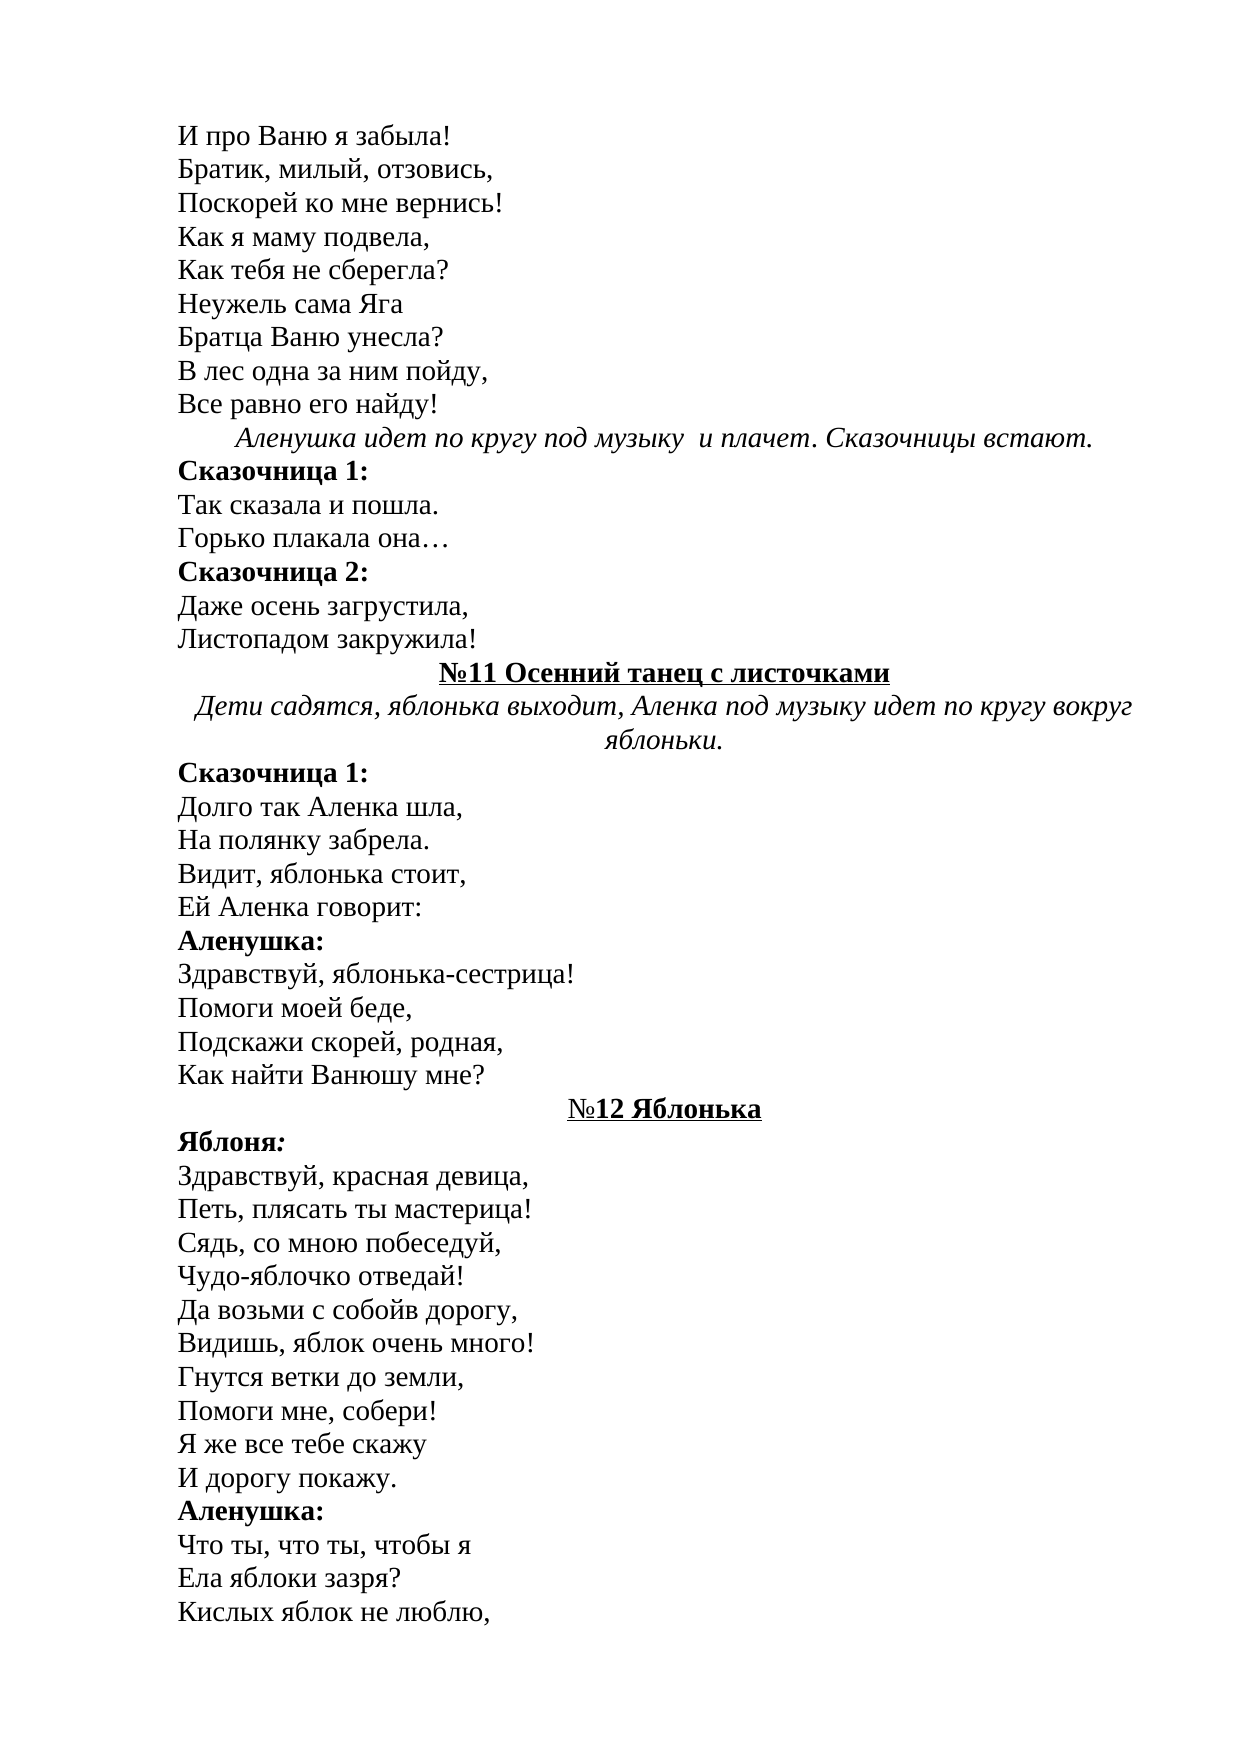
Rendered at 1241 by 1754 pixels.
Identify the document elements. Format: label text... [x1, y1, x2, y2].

text Кислых яблок не люблю, [177, 1594, 1152, 1627]
text Как тебя не сберегла? [177, 252, 1152, 286]
text Аленушка: [177, 923, 1152, 957]
text Здравствуй, яблонька-сестрица! [177, 957, 1152, 990]
text Все равно его найду! [177, 386, 1152, 420]
text Видишь, яблок очень много! [177, 1326, 1152, 1359]
text Горько плакала она… [177, 521, 1152, 554]
text Помоги моей беде, [177, 990, 1152, 1024]
text Чудо-яблочко отведай! [177, 1258, 1152, 1292]
text Гнутся ветки до земли, [177, 1359, 1152, 1393]
text Листопадом закружила! [177, 621, 1152, 655]
text Да возьми с собойв дорогу, [177, 1292, 1152, 1326]
text №11 Осенний танец с листочками [177, 655, 1152, 688]
text Как найти Ванюшу мне? [177, 1057, 1152, 1091]
text Как я маму подвела, [177, 219, 1152, 252]
text Поскорей ко мне вернись! [177, 185, 1152, 219]
text Что ты, что ты, чтобы я [177, 1527, 1152, 1560]
text Видит, яблонька стоит, [177, 856, 1152, 889]
text Сядь, со мною побеседуй, [177, 1225, 1152, 1258]
text Я же все тебе скажу [177, 1426, 1152, 1460]
text Яблоня: [177, 1124, 1152, 1158]
text На полянку забрела. [177, 822, 1152, 856]
text Здравствуй, красная девица, [177, 1158, 1152, 1191]
text Подскажи скорей, родная, [177, 1024, 1152, 1057]
text Аленушка идет по кругу под музыку и плачет. Сказочницы встают. [177, 420, 1152, 453]
text И про Ваню я забыла! [177, 118, 1152, 152]
text И дорогу покажу. Аленушка: [177, 1460, 1152, 1527]
text Долго так Аленка шла, [177, 789, 1152, 822]
text Петь, плясать ты мастерица! [177, 1191, 1152, 1225]
text Сказочница 2: [177, 554, 1152, 588]
text Сказочница 1: [177, 755, 1152, 789]
text №12 Яблонька [177, 1091, 1152, 1124]
text Ела яблоки зазря? [177, 1560, 1152, 1594]
text Братик, милый, отзовись, [177, 152, 1152, 185]
text Ей Аленка говорит: [177, 889, 1152, 923]
text Сказочница 1: [177, 453, 1152, 487]
text Дети садятся, яблонька выходит, Аленка под музыку идет по кругу вокруг яблоньки. [177, 688, 1152, 755]
text Братца Ваню унесла? [177, 319, 1152, 353]
text Даже осень загрустила, [177, 588, 1152, 621]
text В лес одна за ним пойду, [177, 353, 1152, 386]
text Так сказала и пошла. [177, 487, 1152, 521]
text Неужель сама Яга [177, 286, 1152, 319]
text Помоги мне, собери! [177, 1393, 1152, 1426]
